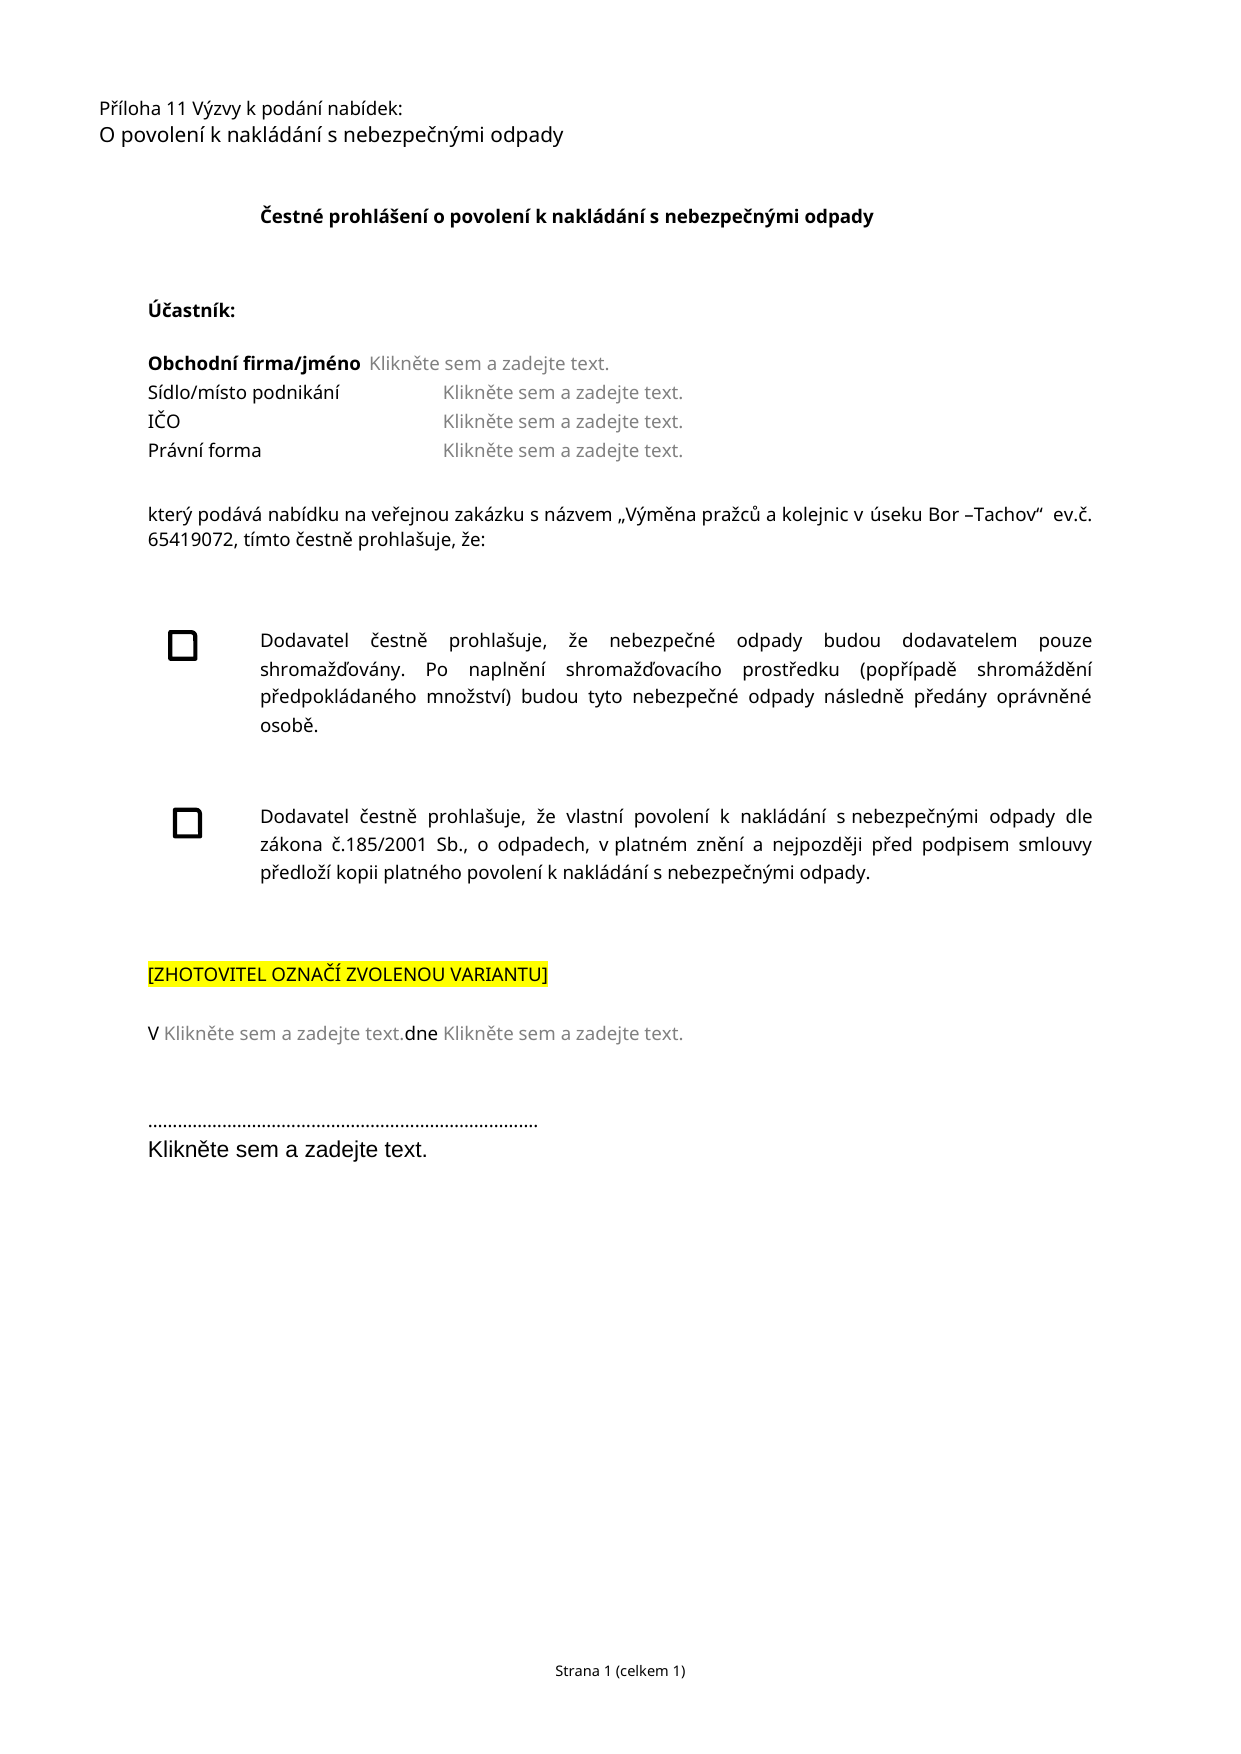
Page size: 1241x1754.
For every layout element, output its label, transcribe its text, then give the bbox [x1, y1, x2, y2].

list Čestné prohlášení o povolení k nakládání s nebezpečnými odpady [260, 203, 1093, 229]
text Sídlo/místo podnikání [148, 376, 1093, 405]
text V dne [148, 1016, 1092, 1045]
list Dodavatel čestně prohlašuje, že vlastní povolení k nakládání s nebezpečnými odpady dle zákona č.185/2001 Sb., o odpadech, v platném znění a nejpozději před podpisem smlouvy předloží kopii platného povolení k nakládání s nebezpečnými odpady. [260, 803, 1093, 884]
list Dodavatel čestně prohlašuje, že nebezpečné odpady budou dodavatelem pouze shromažďovány. Po naplnění shromažďovacího prostředku (popřípadě shromáždění předpokládaného množství) budou tyto nebezpečné odpady následně předány oprávněné osobě. [260, 628, 1093, 737]
text Obchodní firma/jméno [148, 347, 1093, 376]
title Účastník: [148, 297, 1093, 322]
text ……………………………………………………………………. [148, 1104, 1092, 1133]
text IČO [148, 405, 1093, 434]
text který podává nabídku na veřejnou zakázku s názvem „Výměna pražců a kolejnic v úseku Bor –Tachov“ ev.č. 65419072, tímto čestně prohlašuje, že: [148, 501, 1093, 552]
text Právní forma [148, 434, 1093, 463]
text [ZHOTOVITEL OZNAČÍ ZVOLENOU VARIANTU] [148, 958, 1092, 987]
